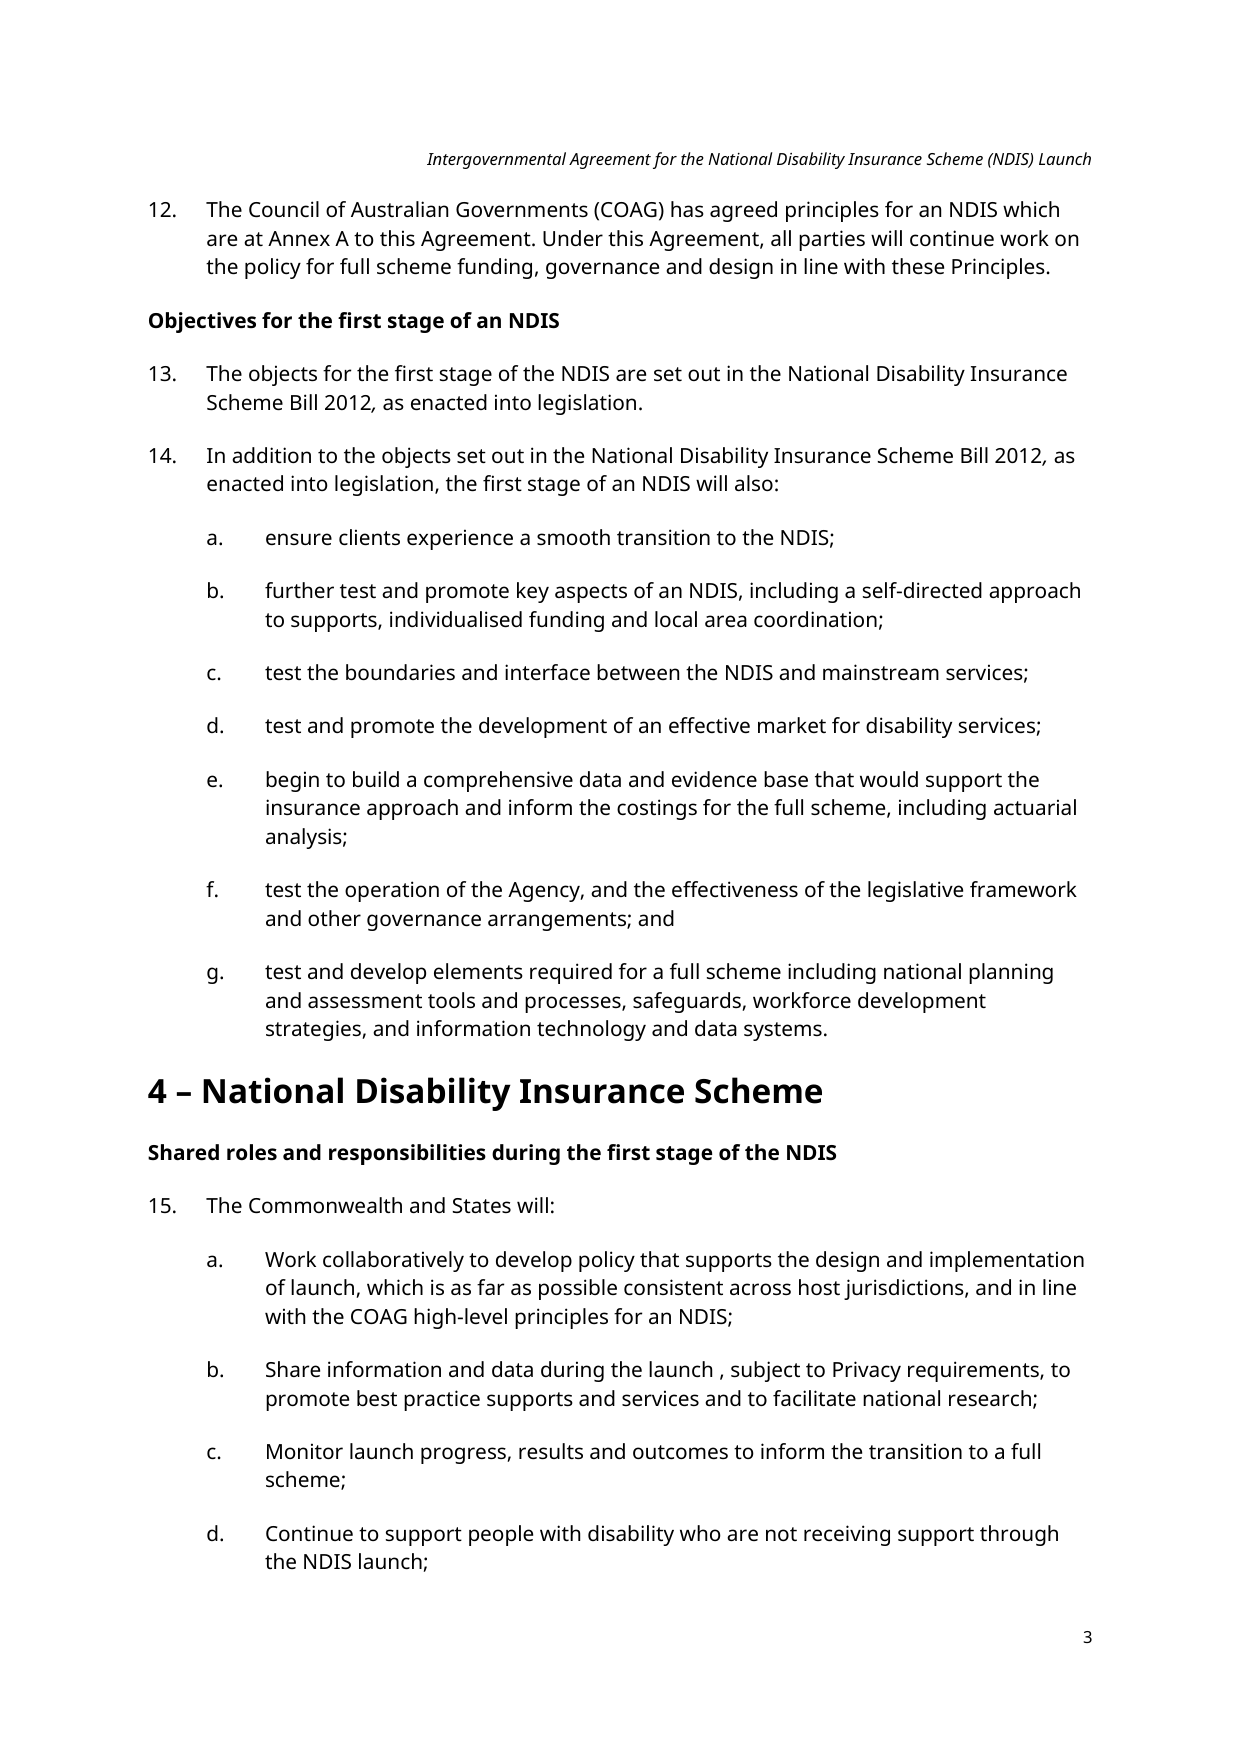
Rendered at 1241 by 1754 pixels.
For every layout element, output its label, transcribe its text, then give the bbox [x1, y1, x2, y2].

text c. Monitor launch progress, results and outcomes to inform the transition to a full scheme; [206, 1437, 1092, 1494]
text Objectives for the first stage of an NDIS [148, 306, 1092, 334]
text b. further test and promote key aspects of an NDIS, including a self-directed approach to supports, individualised funding and local area coordination; [206, 576, 1092, 633]
text 13. The objects for the first stage of the NDIS are set out in the National Disability Insurance Scheme Bill 2012, as enacted into legislation. [148, 359, 1092, 416]
subtitle 4 – National Disability Insurance Scheme [148, 1068, 1092, 1113]
text e. begin to build a comprehensive data and evidence base that would support the insurance approach and inform the costings for the full scheme, including actuarial analysis; [206, 765, 1092, 850]
text d. Continue to support people with disability who are not receiving support through the NDIS launch; [206, 1519, 1092, 1576]
text a. Work collaboratively to develop policy that supports the design and implementation of launch, which is as far as possible consistent across host jurisdictions, and in line with the COAG high-level principles for an NDIS; [206, 1245, 1092, 1330]
text c. test the boundaries and interface between the NDIS and mainstream services; [206, 658, 1092, 687]
text d. test and promote the development of an effective market for disability services; [206, 712, 1092, 740]
text 14. In addition to the objects set out in the National Disability Insurance Scheme Bill 2012, as enacted into legislation, the first stage of an NDIS will also: [148, 441, 1092, 498]
text 15. The Commonwealth and States will: [148, 1191, 1092, 1220]
text 12. The Council of Australian Governments (COAG) has agreed principles for an NDIS which are at Annex A to this Agreement. Under this Agreement, all parties will continue work on the policy for full scheme funding, governance and design in line with these Principles. [148, 195, 1092, 281]
text Shared roles and responsibilities during the first stage of the NDIS [148, 1138, 1092, 1166]
text a. ensure clients experience a smooth transition to the NDIS; [206, 523, 1092, 551]
text g. test and develop elements required for a full scheme including national planning and assessment tools and processes, safeguards, workforce development strategies, and information technology and data systems. [206, 957, 1092, 1043]
text f. test the operation of the Agency, and the effectiveness of the legislative framework and other governance arrangements; and [206, 875, 1092, 932]
text b. Share information and data during the launch , subject to Privacy requirements, to promote best practice supports and services and to facilitate national research; [206, 1355, 1092, 1412]
